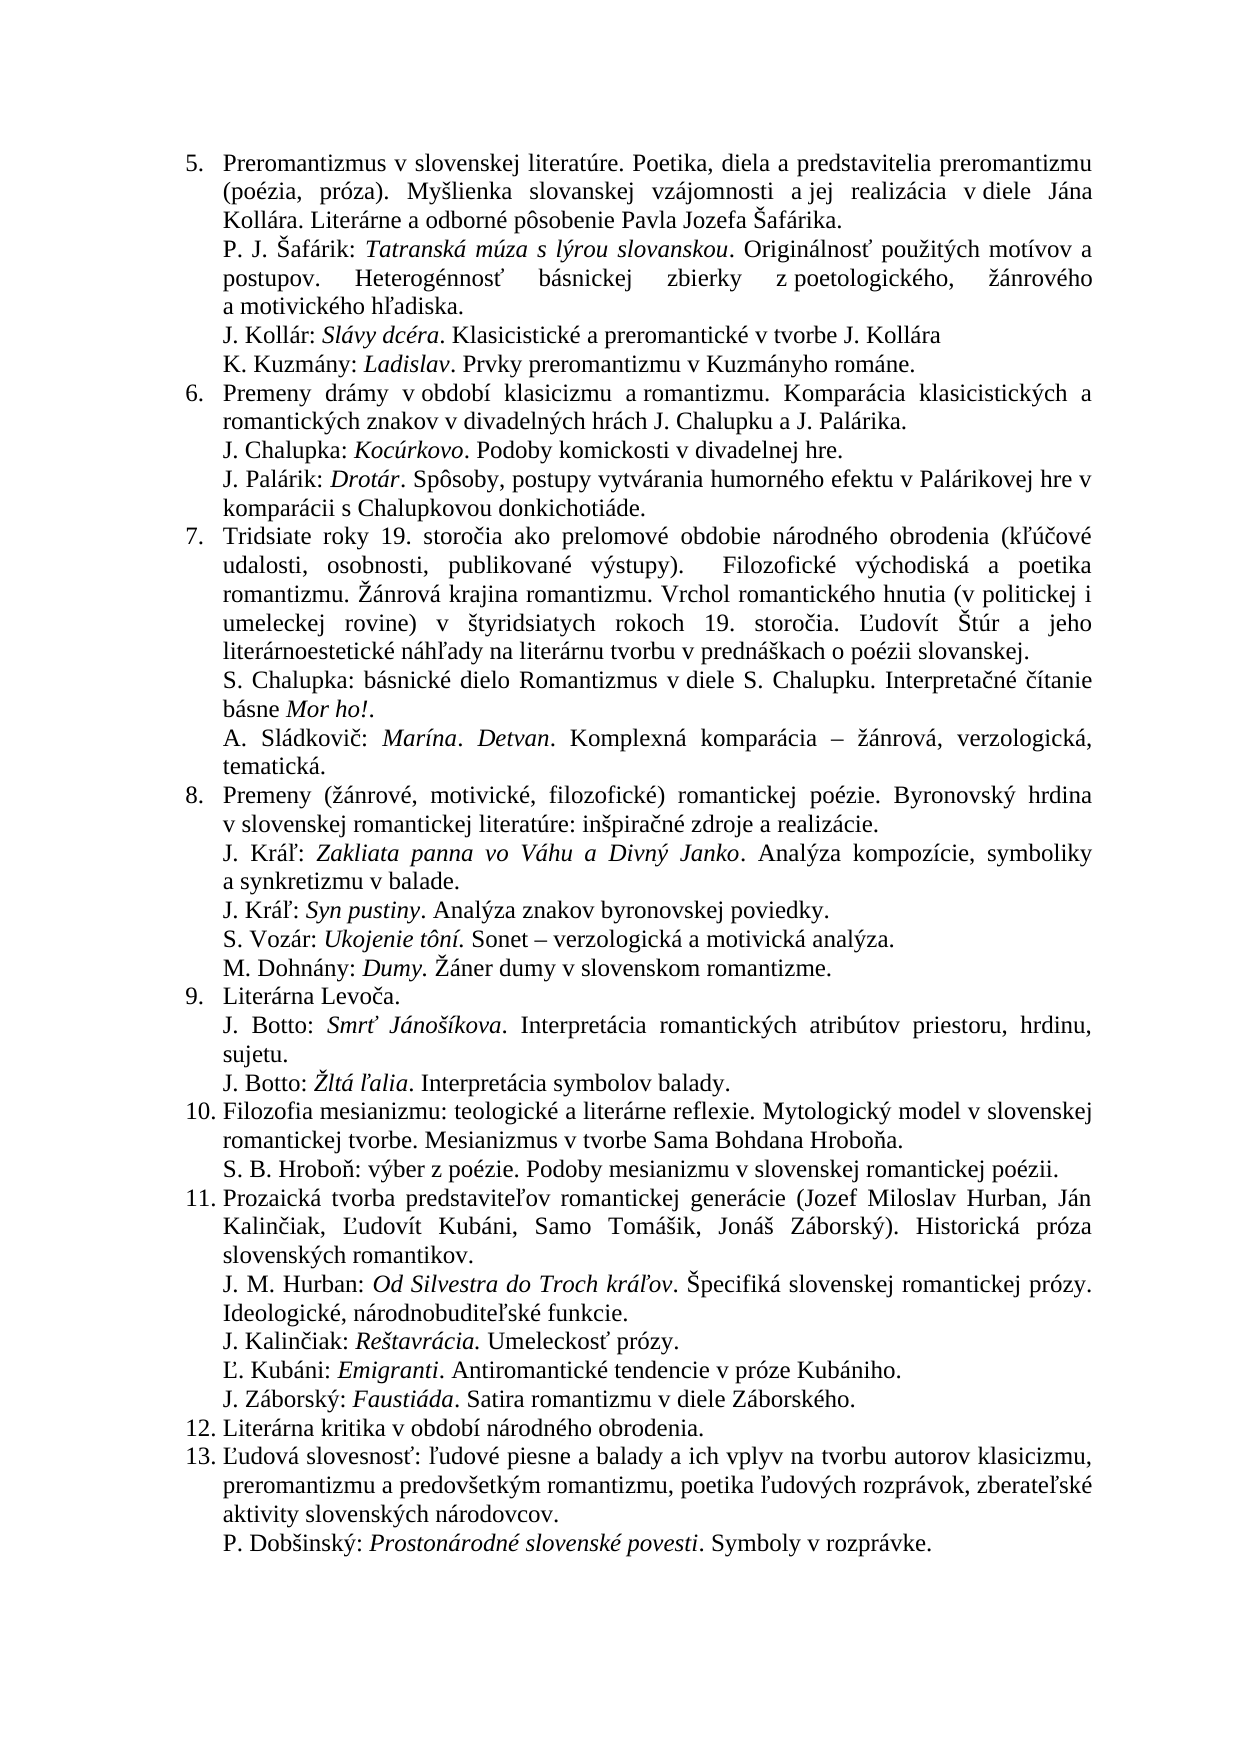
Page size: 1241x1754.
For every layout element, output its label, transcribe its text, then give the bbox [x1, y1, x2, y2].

list Preromantizmus v slovenskej literatúre. Poetika, diela a predstavitelia preromantizmu (poézia, próza). Myšlienka slovanskej vzájomnosti a jej realizácia v diele Jána Kollára. Literárne a odborné pôsobenie Pavla Jozefa Šafárika. [185, 148, 1093, 234]
text K. Kuzmány: Ladislav. Prvky preromantizmu v Kuzmányho románe. [223, 349, 1093, 378]
text P. Dobšinský: Prostonárodné slovenské povesti. Symboly v rozprávke. [223, 1528, 1093, 1556]
text P. J. Šafárik: Tatranská múza s lýrou slovanskou. Originálnosť použitých motívov a postupov. Heterogénnosť básnickej zbierky z poetologického, žánrového a motivického hľadiska. [223, 234, 1093, 320]
text J. Palárik: Drotár. Spôsoby, postupy vytvárania humorného efektu v Palárikovej hre v komparácii s Chalupkovou donkichotiáde. [223, 464, 1093, 521]
list Filozofia mesianizmu: teologické a literárne reflexie. Mytologický model v slovenskej romantickej tvorbe. Mesianizmus v tvorbe Sama Bohdana Hroboňa. [185, 1096, 1093, 1154]
text J. Botto: Smrť Jánošíkova. Interpretácia romantických atribútov priestoru, hrdinu, sujetu. [223, 1010, 1093, 1068]
text J. M. Hurban: Od Silvestra do Troch kráľov. Špecifiká slovenskej romantickej prózy. Ideologické, národnobuditeľské funkcie. [223, 1269, 1093, 1326]
text Ľ. Kubáni: Emigranti. Antiromantické tendencie v próze Kubániho. [223, 1355, 1093, 1384]
list Premeny (žánrové, motivické, filozofické) romantickej poézie. Byronovský hrdina v slovenskej romantickej literatúre: inšpiračné zdroje a realizácie. [185, 780, 1093, 838]
list S. B. Hroboň: výber z poézie. Podoby mesianizmu v slovenskej romantickej poézii. [223, 1154, 1093, 1183]
text S. Chalupka: básnické dielo Romantizmus v diele S. Chalupku. Interpretačné čítanie básne Mor ho!. [223, 665, 1093, 723]
text S. Vozár: Ukojenie tôní. Sonet – verzologická a motivická analýza. [223, 924, 1093, 953]
text M. Dohnány: Dumy. Žáner dumy v slovenskom romantizme. [223, 953, 1093, 981]
list Prozaická tvorba predstaviteľov romantickej generácie (Jozef Miloslav Hurban, Ján Kalinčiak, Ľudovít Kubáni, Samo Tomášik, Jonáš Záborský). Historická próza slovenských romantikov. [185, 1183, 1093, 1269]
list Literárna kritika v období národného obrodenia. [185, 1413, 1093, 1441]
text J. Chalupka: Kocúrkovo. Podoby komickosti v divadelnej hre. [223, 435, 1093, 464]
list Tridsiate roky 19. storočia ako prelomové obdobie národného obrodenia (kľúčové udalosti, osobnosti, publikované výstupy). Filozofické východiská a poetika romantizmu. Žánrová krajina romantizmu. Vrchol romantického hnutia (v politickej i umeleckej rovine) v štyridsiatych rokoch 19. storočia. Ľudovít Štúr a jeho literárnoestetické náhľady na literárnu tvorbu v prednáškach o poézii slovanskej. [185, 521, 1093, 665]
text J. Kráľ: Syn pustiny. Analýza znakov byronovskej poviedky. [223, 895, 1093, 924]
text J. Botto: Žltá ľalia. Interpretácia symbolov balady. [223, 1068, 1093, 1096]
list Literárna Levoča. [185, 981, 1093, 1010]
text J. Kráľ: Zakliata panna vo Váhu a Divný Janko. Analýza kompozície, symboliky a synkretizmu v balade. [223, 838, 1093, 895]
text J. Kalinčiak: Reštavrácia. Umeleckosť prózy. [223, 1326, 1093, 1355]
text A. Sládkovič: Marína. Detvan. Komplexná komparácia – žánrová, verzologická, tematická. [223, 723, 1093, 780]
list Ľudová slovesnosť: ľudové piesne a balady a ich vplyv na tvorbu autorov klasicizmu, preromantizmu a predovšetkým romantizmu, poetika ľudových rozprávok, zberateľské aktivity slovenských národovcov. [185, 1441, 1093, 1528]
text J. Záborský: Faustiáda. Satira romantizmu v diele Záborského. [223, 1384, 1093, 1413]
text J. Kollár: Slávy dcéra. Klasicistické a preromantické v tvorbe J. Kollára [223, 320, 1093, 349]
list Premeny drámy v období klasicizmu a romantizmu. Komparácia klasicistických a romantických znakov v divadelných hrách J. Chalupku a J. Palárika. [185, 378, 1093, 435]
